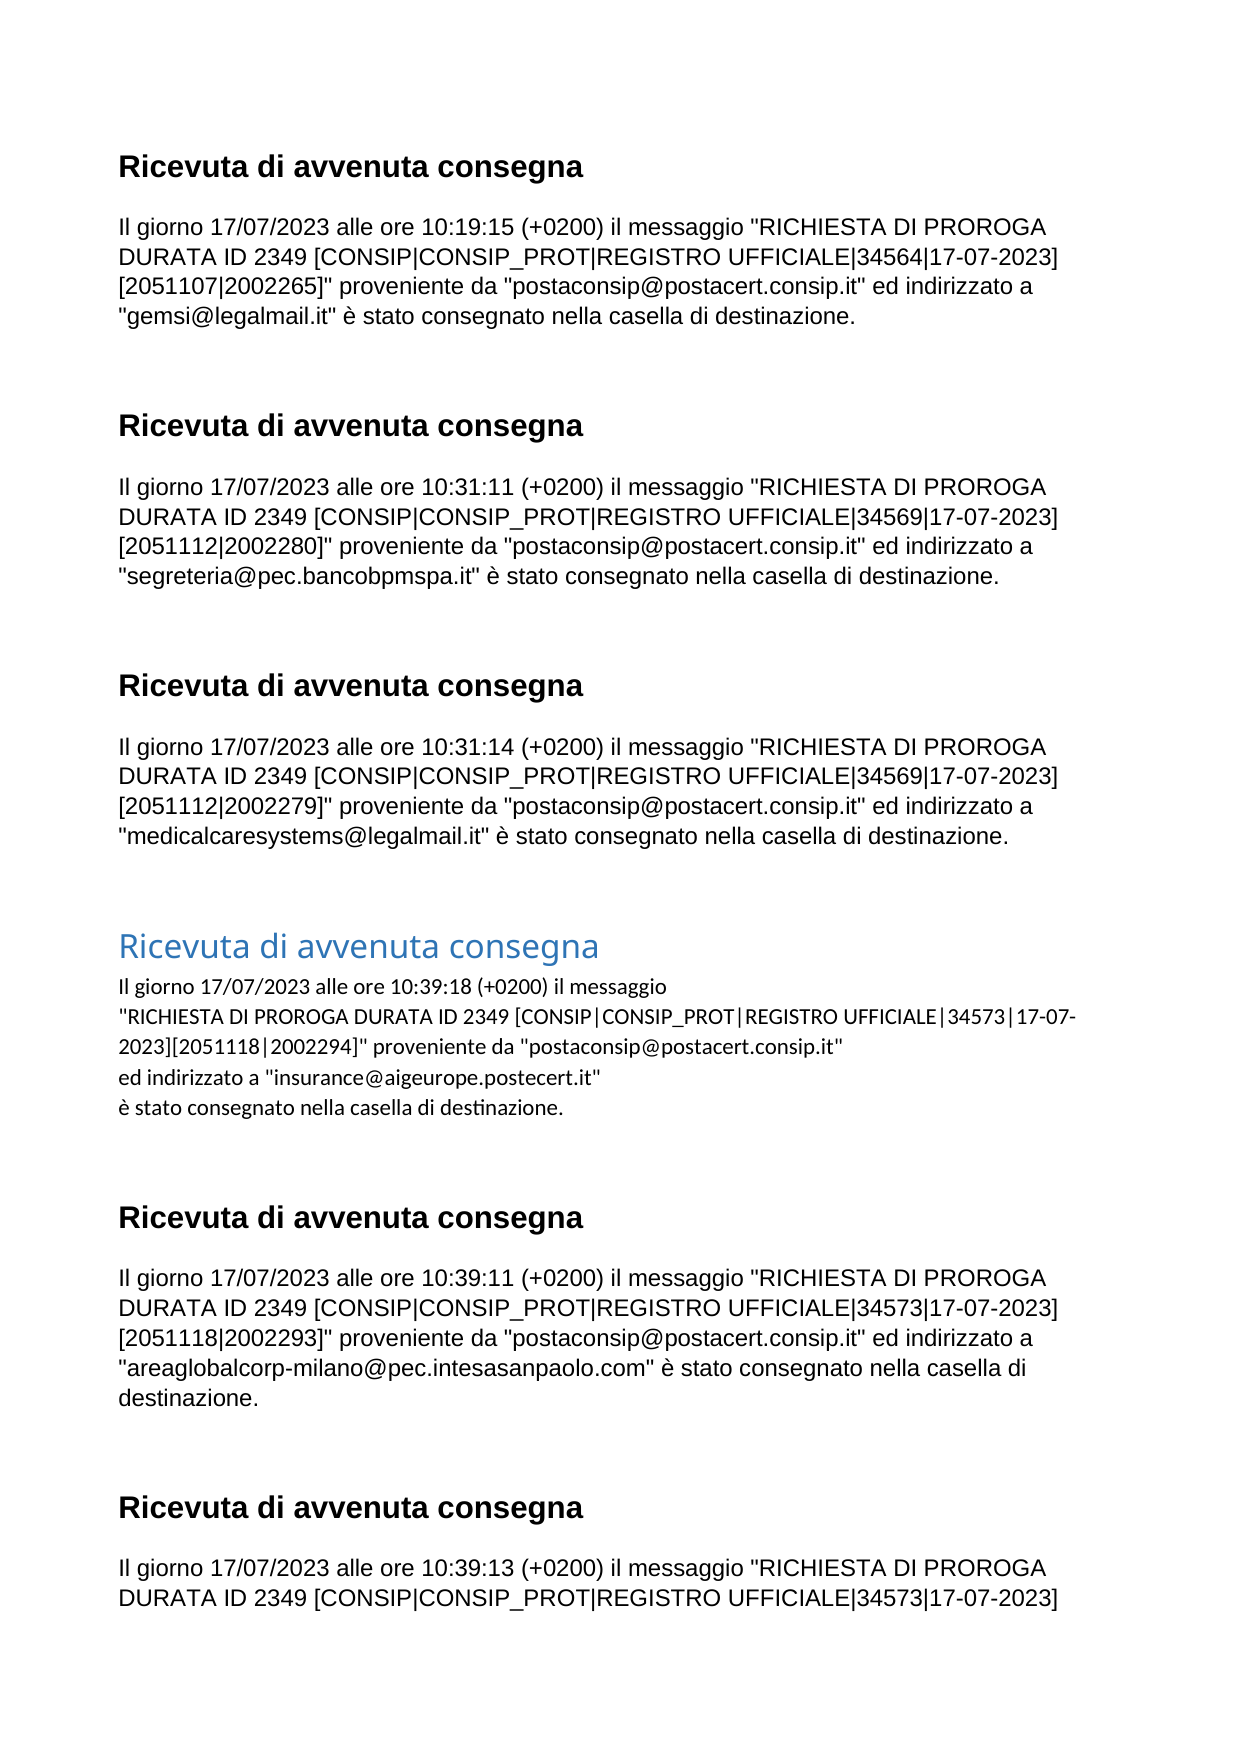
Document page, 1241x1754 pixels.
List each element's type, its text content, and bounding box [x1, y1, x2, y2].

subtitle Ricevuta di avvenuta consegna [118, 923, 1122, 968]
text Il giorno 17/07/2023 alle ore 10:31:14 (+0200) il messaggio "RICHIESTA DI PROROGA DURATA ID 2349 [CONSIP|CONSIP_PROT|REGISTRO UFFICIALE|34569|17-07-2023][2051112|2002279]" proveniente da "postaconsip@postacert.consip.it" ed indirizzato a "medicalcaresystems@legalmail.it" è stato consegnato nella casella di destinazione. [118, 732, 1122, 849]
text Ricevuta di avvenuta consegna [118, 1489, 1122, 1525]
text Il giorno 17/07/2023 alle ore 10:39:18 (+0200) il messaggio "RICHIESTA DI PROROGA DURATA ID 2349 [CONSIP|CONSIP_PROT|REGISTRO UFFICIALE|34573|17-07-2023][2051118|2002294]" proveniente da "postaconsip@postacert.consip.it" ed indirizzato a "insurance@aigeurope.postecert.it" è stato consegnato nella casella di destinazione. [118, 972, 1122, 1121]
text Il giorno 17/07/2023 alle ore 10:31:11 (+0200) il messaggio "RICHIESTA DI PROROGA DURATA ID 2349 [CONSIP|CONSIP_PROT|REGISTRO UFFICIALE|34569|17-07-2023][2051112|2002280]" proveniente da "postaconsip@postacert.consip.it" ed indirizzato a "segreteria@pec.bancobpmspa.it" è stato consegnato nella casella di destinazione. [118, 473, 1122, 589]
text Ricevuta di avvenuta consegna [118, 1199, 1122, 1235]
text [118, 1554, 1122, 1611]
text Il giorno 17/07/2023 alle ore 10:19:15 (+0200) il messaggio "RICHIESTA DI PROROGA DURATA ID 2349 [CONSIP|CONSIP_PROT|REGISTRO UFFICIALE|34564|17-07-2023][2051107|2002265]" proveniente da "postaconsip@postacert.consip.it" ed indirizzato a "gemsi@legalmail.it" è stato consegnato nella casella di destinazione. [118, 213, 1122, 330]
text Il giorno 17/07/2023 alle ore 10:39:11 (+0200) il messaggio "RICHIESTA DI PROROGA DURATA ID 2349 [CONSIP|CONSIP_PROT|REGISTRO UFFICIALE|34573|17-07-2023][2051118|2002293]" proveniente da "postaconsip@postacert.consip.it" ed indirizzato a "areaglobalcorp-milano@pec.intesasanpaolo.com" è stato consegnato nella casella di destinazione. [118, 1264, 1122, 1411]
text Ricevuta di avvenuta consegna [118, 407, 1122, 443]
text Ricevuta di avvenuta consegna [118, 667, 1122, 703]
text Ricevuta di avvenuta consegna [118, 148, 1122, 183]
